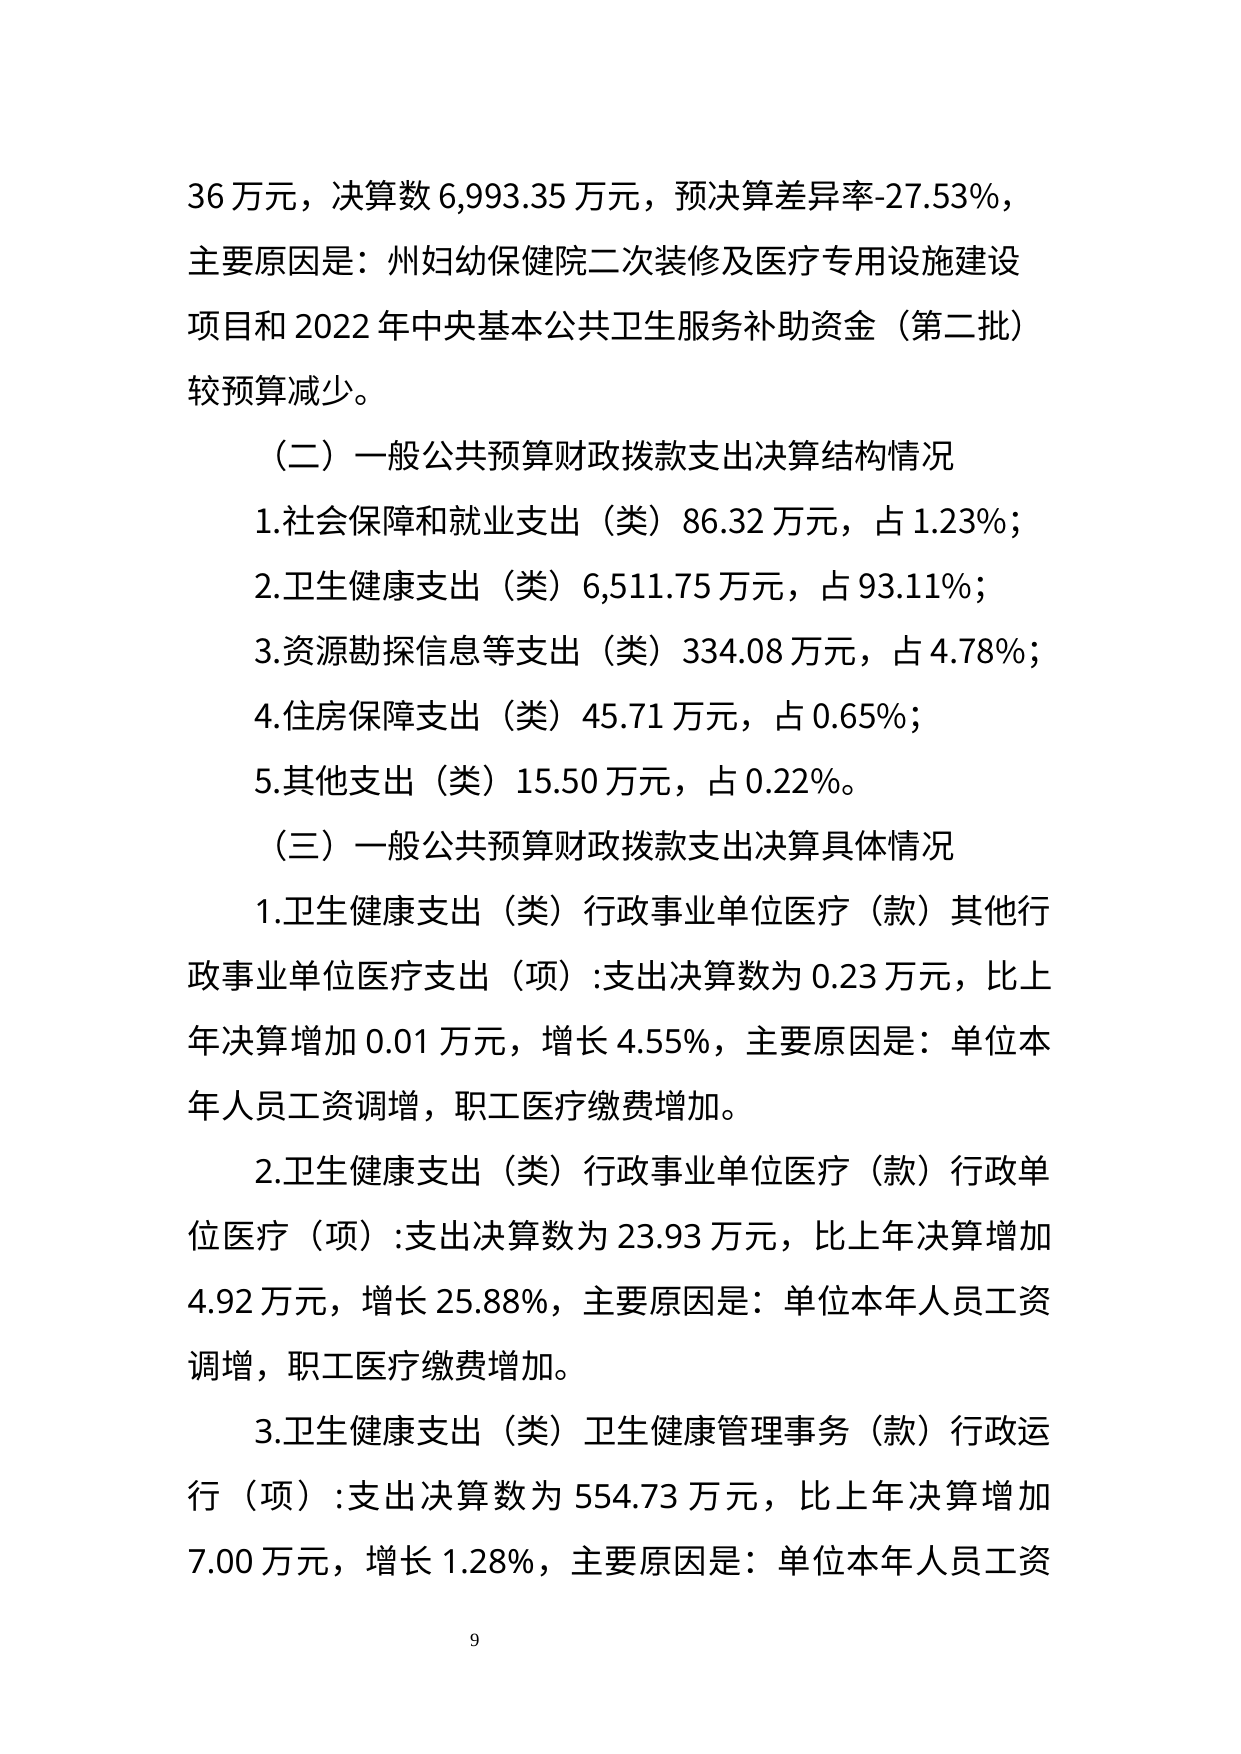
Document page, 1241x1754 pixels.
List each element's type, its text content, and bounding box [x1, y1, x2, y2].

text 5.其他支出（类）15.50万元，占0.22%。 [187, 747, 1053, 812]
text 1.卫生健康支出（类）行政事业单位医疗（款）其他行政事业单位医疗支出（项）:支出决算数为0.23万元，比上年决算增加0.01万元，增长4.55%，主要原因是：单位本年人员工资调增，职工医疗缴费增加。 [187, 877, 1053, 1137]
text 3.资源勘探信息等支出（类）334.08万元，占4.78%； [187, 617, 1053, 682]
list 一般公共预算财政拨款支出决算结构情况 [187, 422, 1053, 487]
text 2.卫生健康支出（类）6,511.75万元，占93.11%； [187, 552, 1053, 617]
text 1.社会保障和就业支出（类）86.32万元，占1.23%； [187, 487, 1053, 552]
text 4.住房保障支出（类）45.71万元，占0.65%； [187, 682, 1053, 747]
text （三）一般公共预算财政拨款支出决算具体情况 [187, 812, 1053, 877]
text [187, 162, 1053, 422]
text 2.卫生健康支出（类）行政事业单位医疗（款）行政单位医疗（项）:支出决算数为23.93万元，比上年决算增加4.92万元，增长25.88%，主要原因是：单位本年人员工资调增，职工医疗缴费增加。 [187, 1137, 1053, 1397]
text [187, 1397, 1053, 1592]
